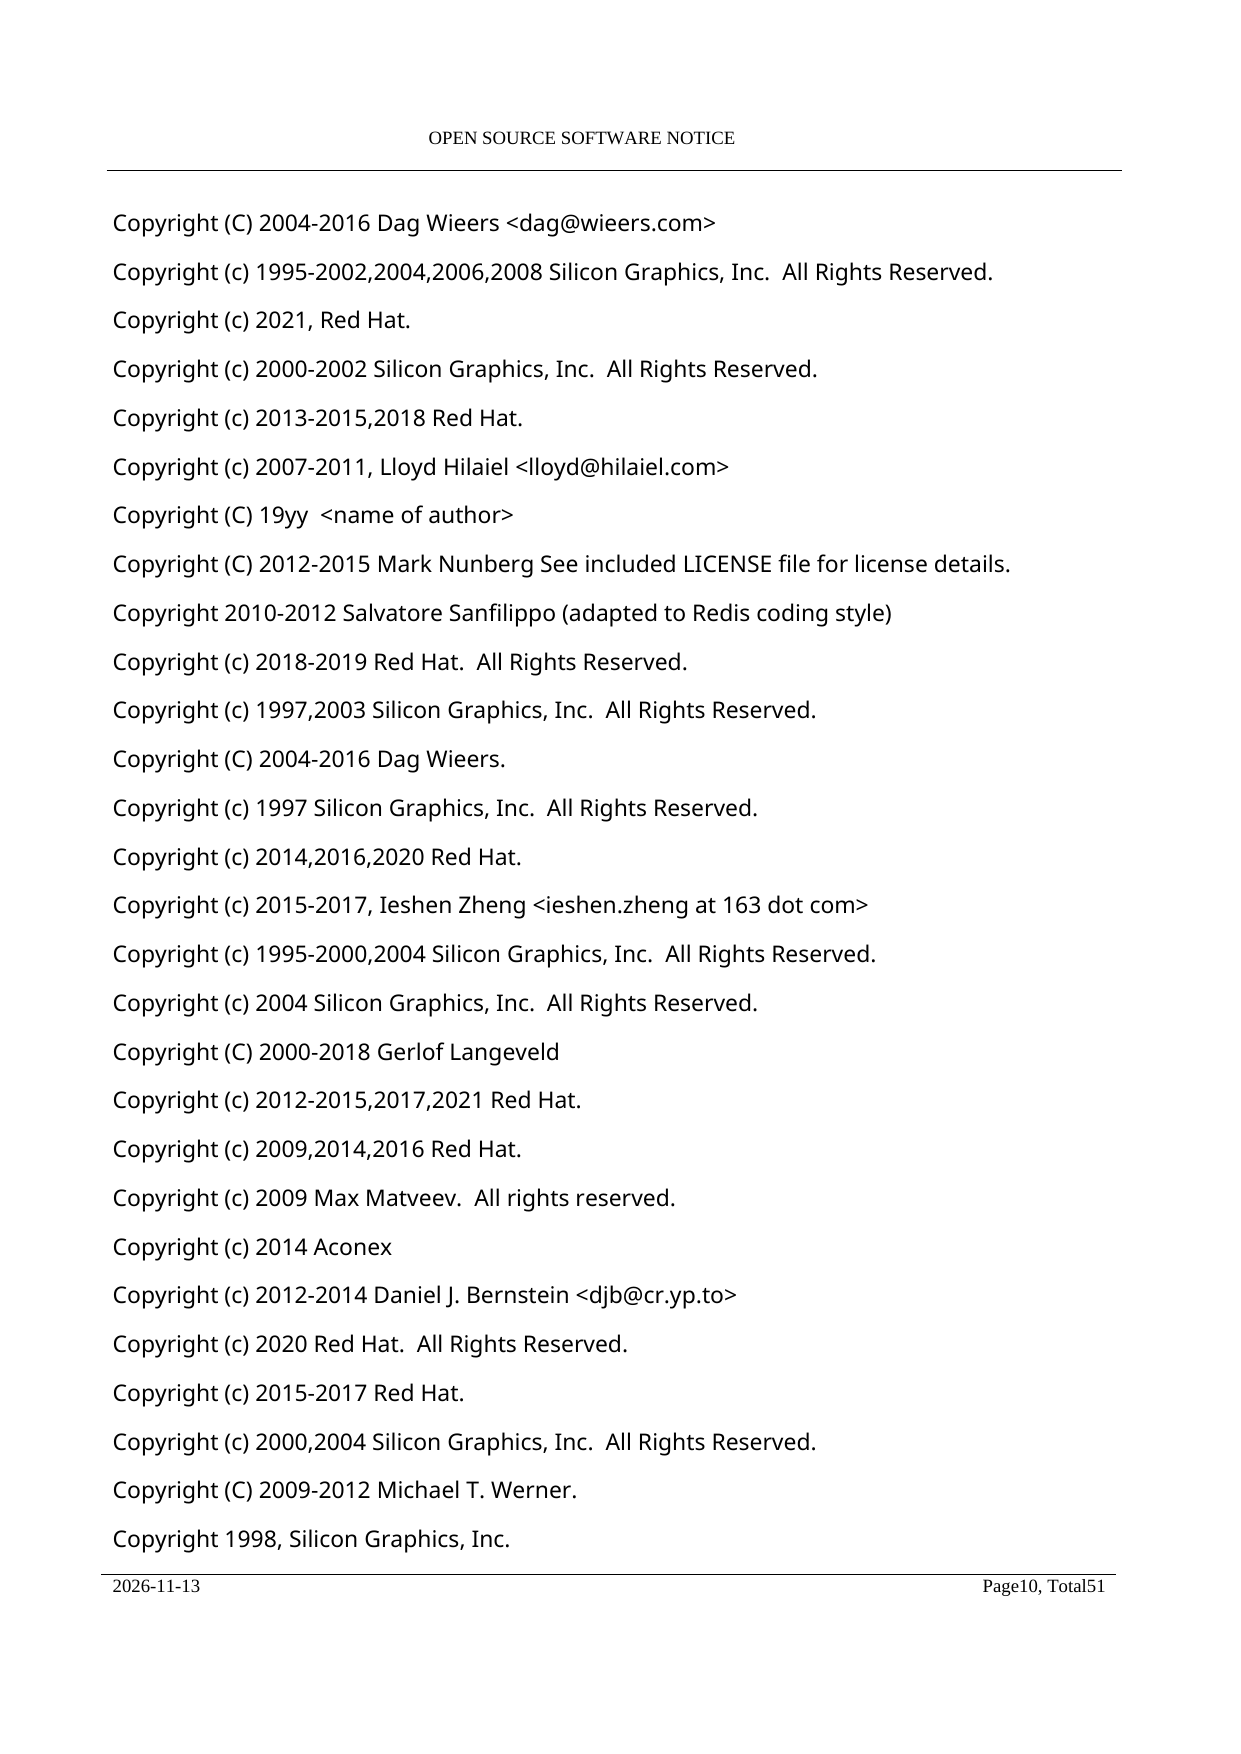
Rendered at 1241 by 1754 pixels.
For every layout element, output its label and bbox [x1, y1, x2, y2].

text [112, 206, 1128, 1555]
